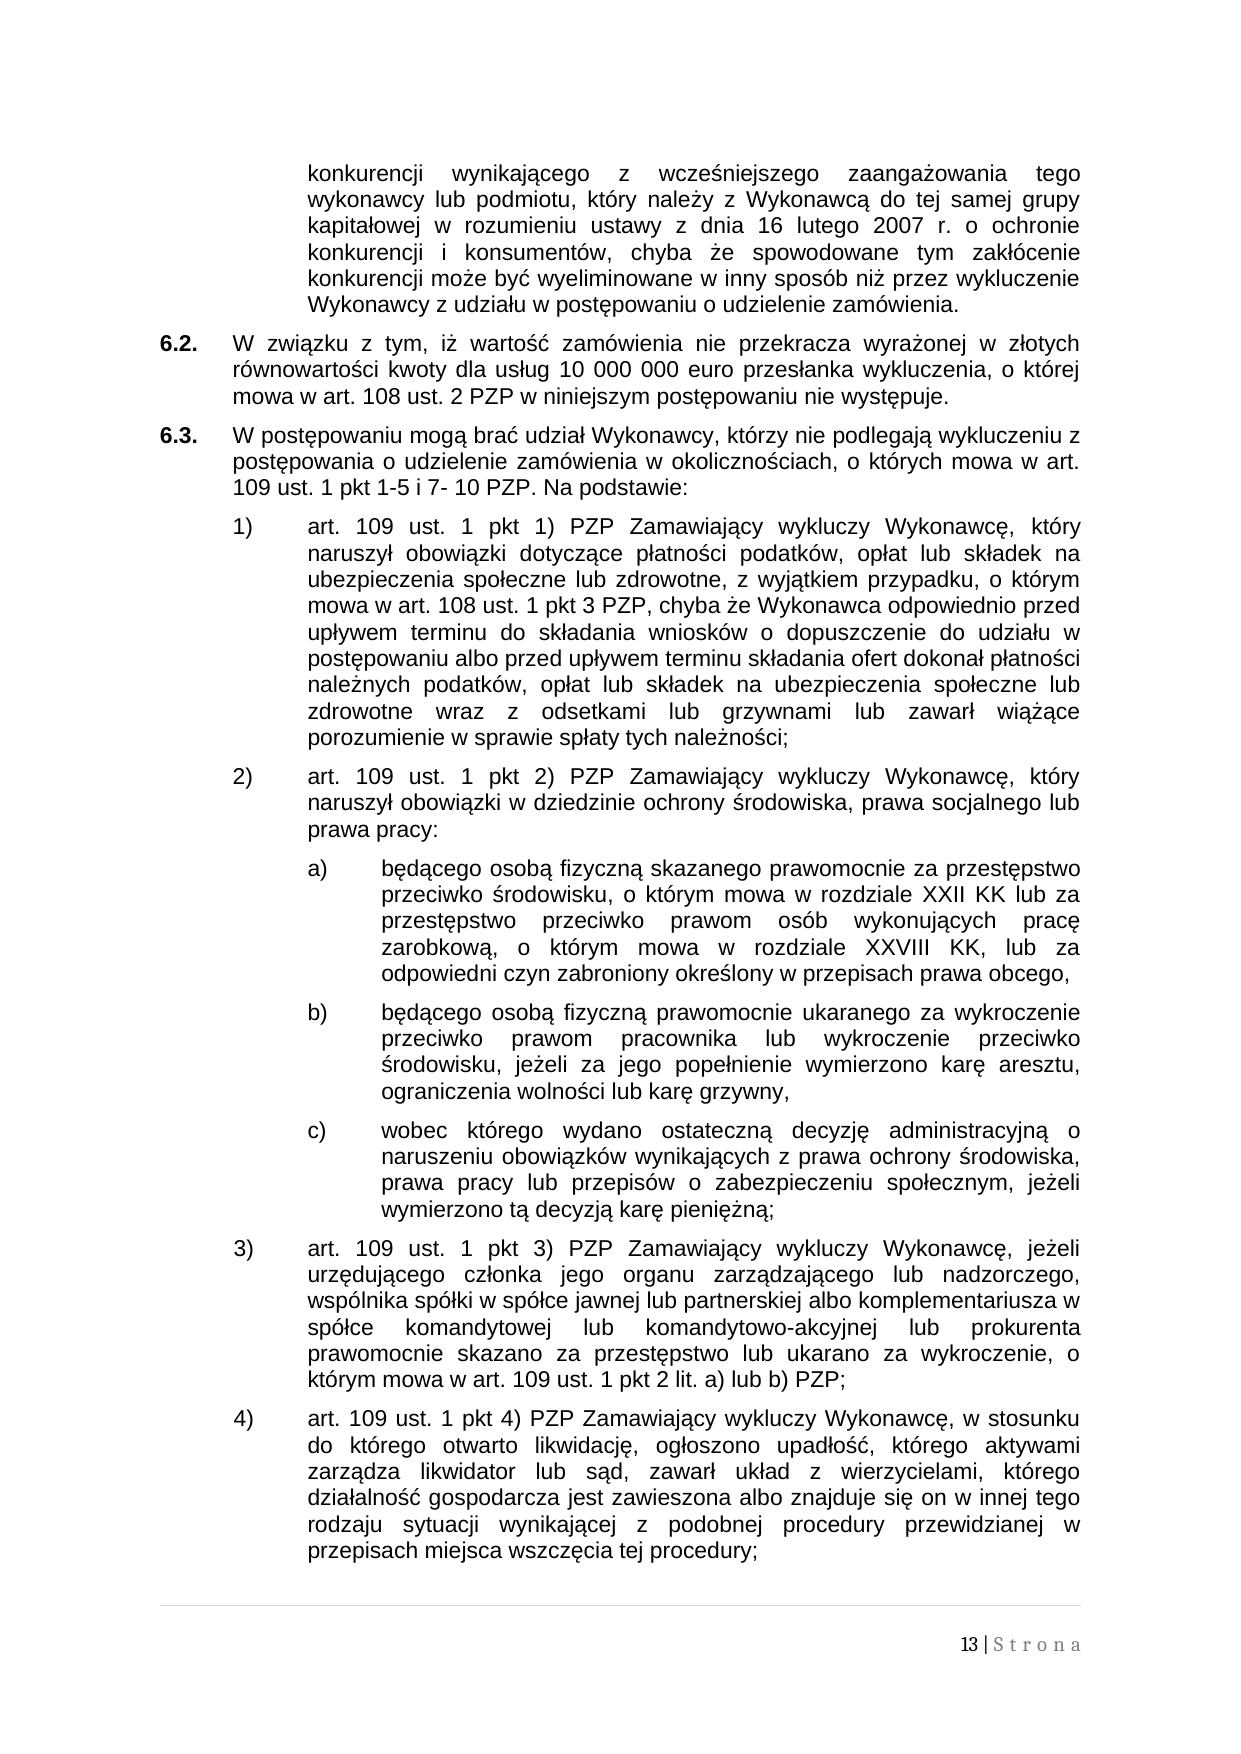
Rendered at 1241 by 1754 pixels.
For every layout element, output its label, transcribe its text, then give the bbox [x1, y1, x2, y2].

text 1) art. 109 ust. 1 pkt 1) PZP Zamawiający wykluczy Wykonawcę, który naruszył obowiązki dotyczące płatności podatków, opłat lub składek na ubezpieczenia społeczne lub zdrowotne, z wyjątkiem przypadku, o którym mowa w art. 108 ust. 1 pkt 3 PZP, chyba że Wykonawca odpowiednio przed upływem terminu do składania wniosków o dopuszczenie do udziału w postępowaniu albo przed upływem terminu składania ofert dokonał płatności należnych podatków, opłat lub składek na ubezpieczenia społeczne lub zdrowotne wraz z odsetkami lub grzywnami lub zawarł wiążące porozumienie w sprawie spłaty tych należności; [232, 513, 1081, 750]
text b) będącego osobą fizyczną prawomocnie ukaranego za wykroczenie przeciwko prawom pracownika lub wykroczenie przeciwko środowisku, jeżeli za jego popełnienie wymierzono karę aresztu, ograniczenia wolności lub karę grzywny, [307, 999, 1081, 1104]
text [233, 159, 1081, 318]
text 6.3. W postępowaniu mogą brać udział Wykonawcy, którzy nie podlegają wykluczeniu z postępowania o udzielenie zamówienia w okolicznościach, o których mowa w art. 109 ust. 1 pkt 1-5 i 7- 10 PZP. Na podstawie: [159, 422, 1081, 501]
text a) będącego osobą fizyczną skazanego prawomocnie za przestępstwo przeciwko środowisku, o którym mowa w rozdziale XXII KK lub za przestępstwo przeciwko prawom osób wykonujących pracę zarobkową, o którym mowa w rozdziale XXVIII KK, lub za odpowiedni czyn zabroniony określony w przepisach prawa obcego, [307, 854, 1081, 986]
text 4) art. 109 ust. 1 pkt 4) PZP Zamawiający wykluczy Wykonawcę, w stosunku do którego otwarto likwidację, ogłoszono upadłość, którego aktywami zarządza likwidator lub sąd, zawarł układ z wierzycielami, którego działalność gospodarcza jest zawieszona albo znajduje się on w innej tego rodzaju sytuacji wynikającej z podobnej procedury przewidzianej w przepisach miejsca wszczęcia tej procedury; [233, 1405, 1081, 1563]
text 6.2. W związku z tym, iż wartość zamówienia nie przekracza wyrażonej w złotych równowartości kwoty dla usług 10 000 000 euro przesłanka wykluczenia, o której mowa w art. 108 ust. 2 PZP w niniejszym postępowaniu nie występuje. [159, 330, 1081, 409]
text c) wobec którego wydano ostateczną decyzję administracyjną o naruszeniu obowiązków wynikających z prawa ochrony środowiska, prawa pracy lub przepisów o zabezpieczeniu społecznym, jeżeli wymierzono tą decyzją karę pieniężną; [307, 1117, 1081, 1222]
text 2) art. 109 ust. 1 pkt 2) PZP Zamawiający wykluczy Wykonawcę, który naruszył obowiązki w dziedzinie ochrony środowiska, prawa socjalnego lub prawa pracy: [232, 763, 1081, 842]
text 3) art. 109 ust. 1 pkt 3) PZP Zamawiający wykluczy Wykonawcę, jeżeli urzędującego członka jego organu zarządzającego lub nadzorczego, wspólnika spółki w spółce jawnej lub partnerskiej albo komplementariusza w spółce komandytowej lub komandytowo-akcyjnej lub prokurenta prawomocnie skazano za przestępstwo lub ukarano za wykroczenie, o którym mowa w art. 109 ust. 1 pkt 2 lit. a) lub b) PZP; [233, 1234, 1081, 1393]
